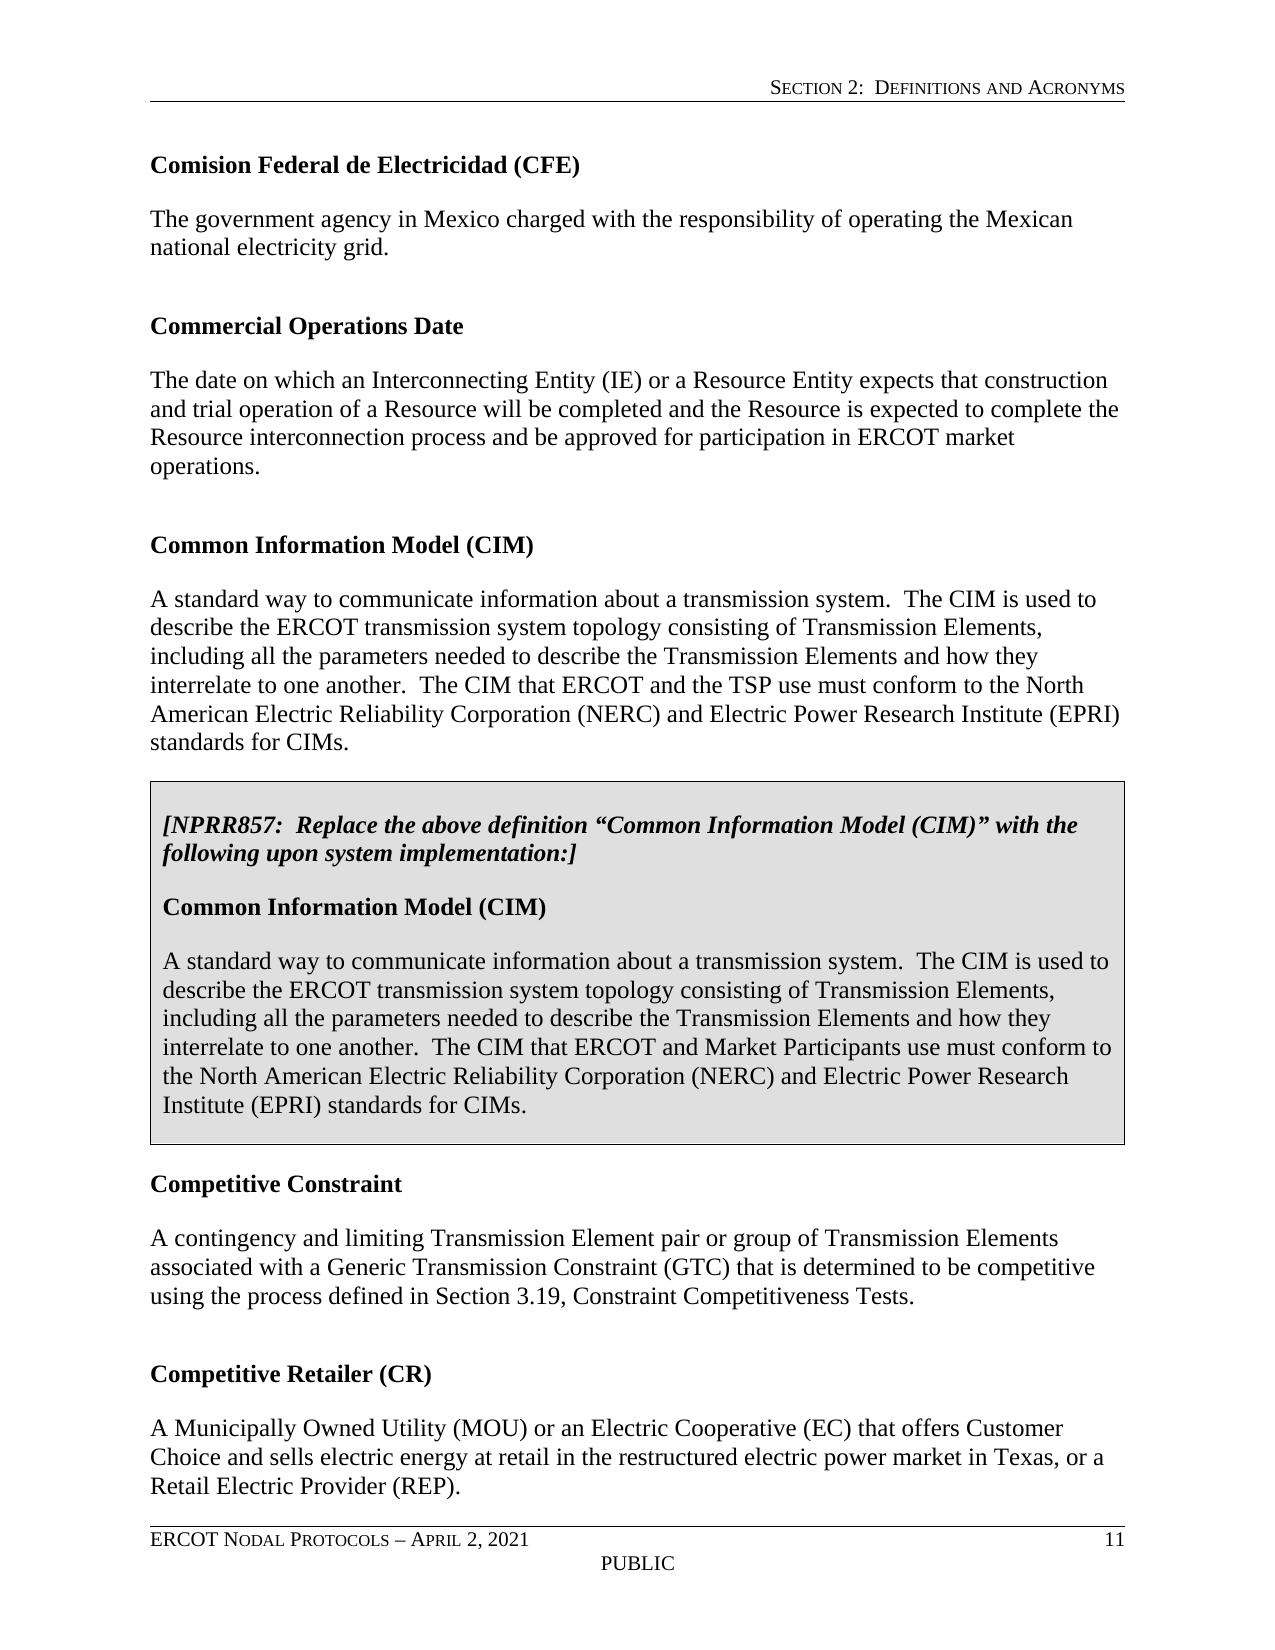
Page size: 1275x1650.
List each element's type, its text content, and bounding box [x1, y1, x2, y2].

text Common Information Model (CIM) [150, 530, 1125, 559]
text A contingency and limiting Transmission Element pair or group of Transmission Elements associated with a Generic Transmission Constraint (GTC) that is determined to be competitive using the process defined in Section 3.19, Constraint Competitiveness Tests. [150, 1223, 1125, 1309]
text The government agency in Mexico charged with the responsibility of operating the Mexican national electricity grid. [150, 204, 1125, 261]
table_header [NPRR857: Replace the above definition “Common Information Model (CIM)” with the following upon system implementation:] Common Information Model (CIM) A standard way to communicate information about a transmission system. The CIM is used to describe the ERCOT transmission system topology consisting of Transmission Elements, including all the parameters needed to describe the Transmission Elements and how they interrelate to one another. The CIM that ERCOT and Market Participants use must conform to the North American Electric Reliability Corporation (NERC) and Electric Power Research Institute (EPRI) standards for CIMs. [151, 782, 1124, 1143]
text Competitive Retailer (CR) [150, 1359, 1125, 1388]
text Commercial Operations Date [150, 311, 1125, 340]
text The date on which an Interconnecting Entity (IE) or a Resource Entity expects that construction and trial operation of a Resource will be completed and the Resource is expected to complete the Resource interconnection process and be approved for participation in ERCOT market operations. [150, 365, 1125, 480]
text Comision Federal de Electricidad (CFE) [150, 150, 1125, 179]
text A Municipally Owned Utility (MOU) or an Electric Cooperative (EC) that offers Customer Choice and sells electric energy at retail in the restructured electric power market in Texas, or a Retail Electric Provider (REP). [150, 1413, 1125, 1499]
text A standard way to communicate information about a transmission system. The CIM is used to describe the ERCOT transmission system topology consisting of Transmission Elements, including all the parameters needed to describe the Transmission Elements and how they interrelate to one another. The CIM that ERCOT and the TSP use must conform to the North American Electric Reliability Corporation (NERC) and Electric Power Research Institute (EPRI) standards for CIMs. [150, 584, 1125, 756]
text Competitive Constraint [150, 1169, 1125, 1198]
